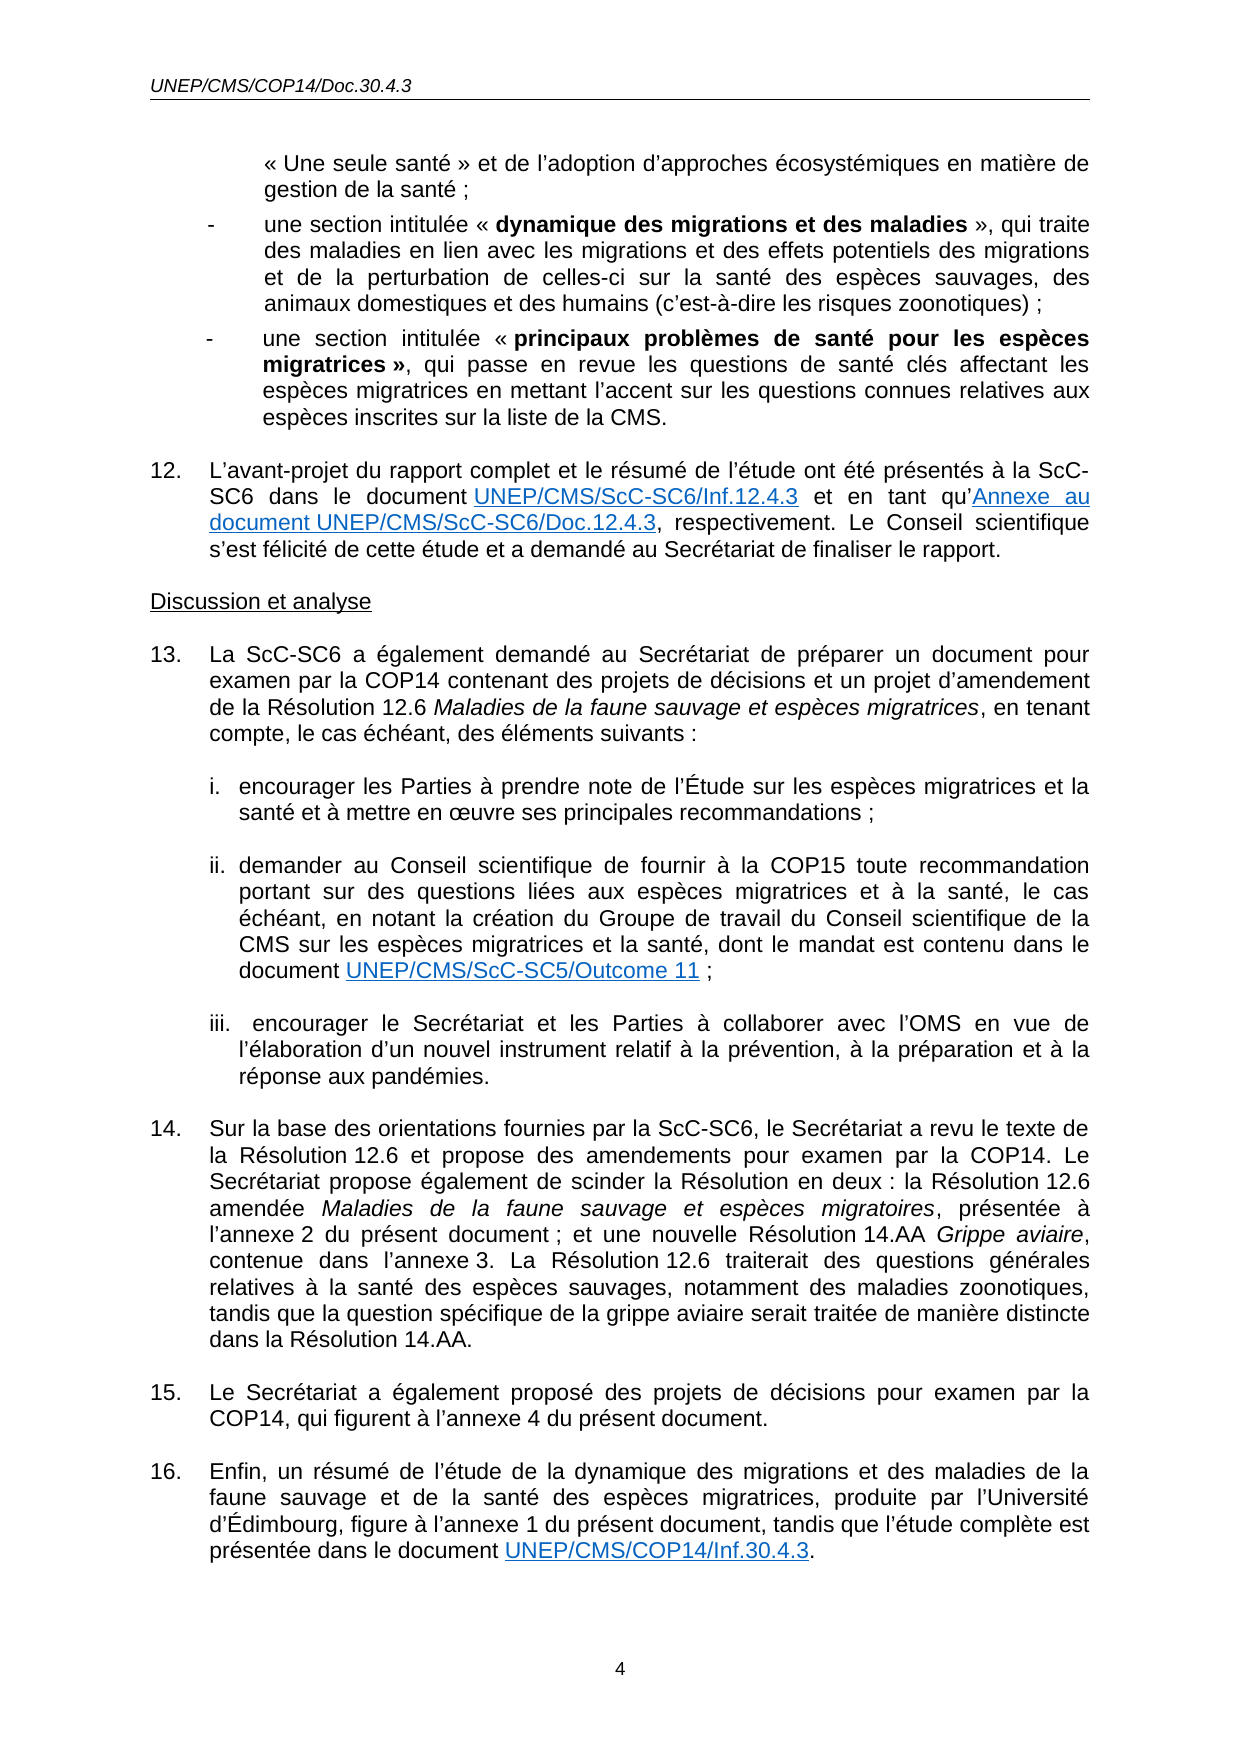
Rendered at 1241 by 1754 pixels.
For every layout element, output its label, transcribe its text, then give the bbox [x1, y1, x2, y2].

list La ScC-SC6 a également demandé au Secrétariat de préparer un document pour examen par la COP14 contenant des projets de décisions et un projet d’amendement de la Résolution 12.6 Maladies de la faune sauvage et espèces migratrices, en tenant compte, le cas échéant, des éléments suivants : [150, 641, 1090, 746]
list Le Secrétariat a également proposé des projets de décisions pour examen par la COP14, qui figurent à l’annexe 4 du présent document. [150, 1379, 1090, 1432]
subtitle Discussion et analyse [150, 588, 1090, 615]
list une section intitulée « dynamique des migrations et des maladies », qui traite des maladies en lien avec les migrations et des effets potentiels des migrations et de la perturbation de celles-ci sur la santé des espèces sauvages, des animaux domestiques et des humains (c’est-à-dire les risques zoonotiques) ; [207, 211, 1090, 316]
text i. encourager les Parties à prendre note de l’Étude sur les espèces migratrices et la santé et à mettre en œuvre ses principales recommandations ; [209, 773, 1090, 826]
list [207, 150, 1090, 203]
list L’avant-projet du rapport complet et le résumé de l’étude ont été présentés à la ScC-SC6 dans le document UNEP/CMS/ScC-SC6/Inf.12.4.3 et en tant qu’Annexe au document UNEP/CMS/ScC-SC6/Doc.12.4.3, respectivement. Le Conseil scientifique s’est félicité de cette étude et a demandé au Secrétariat de finaliser le rapport. [150, 457, 1090, 562]
list Enfin, un résumé de l’étude de la dynamique des migrations et des maladies de la faune sauvage et de la santé des espèces migratrices, produite par l’Université d’Édimbourg, figure à l’annexe 1 du présent document, tandis que l’étude complète est présentée dans le document UNEP/CMS/COP14/Inf.30.4.3. [150, 1458, 1090, 1563]
text iii. encourager le Secrétariat et les Parties à collaborer avec l’OMS en vue de l’élaboration d’un nouvel instrument relatif à la prévention, à la préparation et à la réponse aux pandémies. [209, 1010, 1090, 1089]
list Sur la base des orientations fournies par la ScC-SC6, le Secrétariat a revu le texte de la Résolution 12.6 et propose des amendements pour examen par la COP14. Le Secrétariat propose également de scinder la Résolution en deux : la Résolution 12.6 amendée Maladies de la faune sauvage et espèces migratoires, présentée à l’annexe 2 du présent document ; et une nouvelle Résolution 14.AA Grippe aviaire, contenue dans l’annexe 3. La Résolution 12.6 traiterait des questions générales relatives à la santé des espèces sauvages, notamment des maladies zoonotiques, tandis que la question spécifique de la grippe aviaire serait traitée de manière distincte dans la Résolution 14.AA. [150, 1115, 1090, 1353]
text ii. demander au Conseil scientifique de fournir à la COP15 toute recommandation portant sur des questions liées aux espèces migratrices et à la santé, le cas échéant, en notant la création du Groupe de travail du Conseil scientifique de la CMS sur les espèces migratrices et la santé, dont le mandat est contenu dans le document UNEP/CMS/ScC-SC5/Outcome 11 ; [209, 852, 1090, 984]
list une section intitulée « principaux problèmes de santé pour les espèces migratrices », qui passe en revue les questions de santé clés affectant les espèces migratrices en mettant l’accent sur les questions connues relatives aux espèces inscrites sur la liste de la CMS. [206, 325, 1090, 430]
